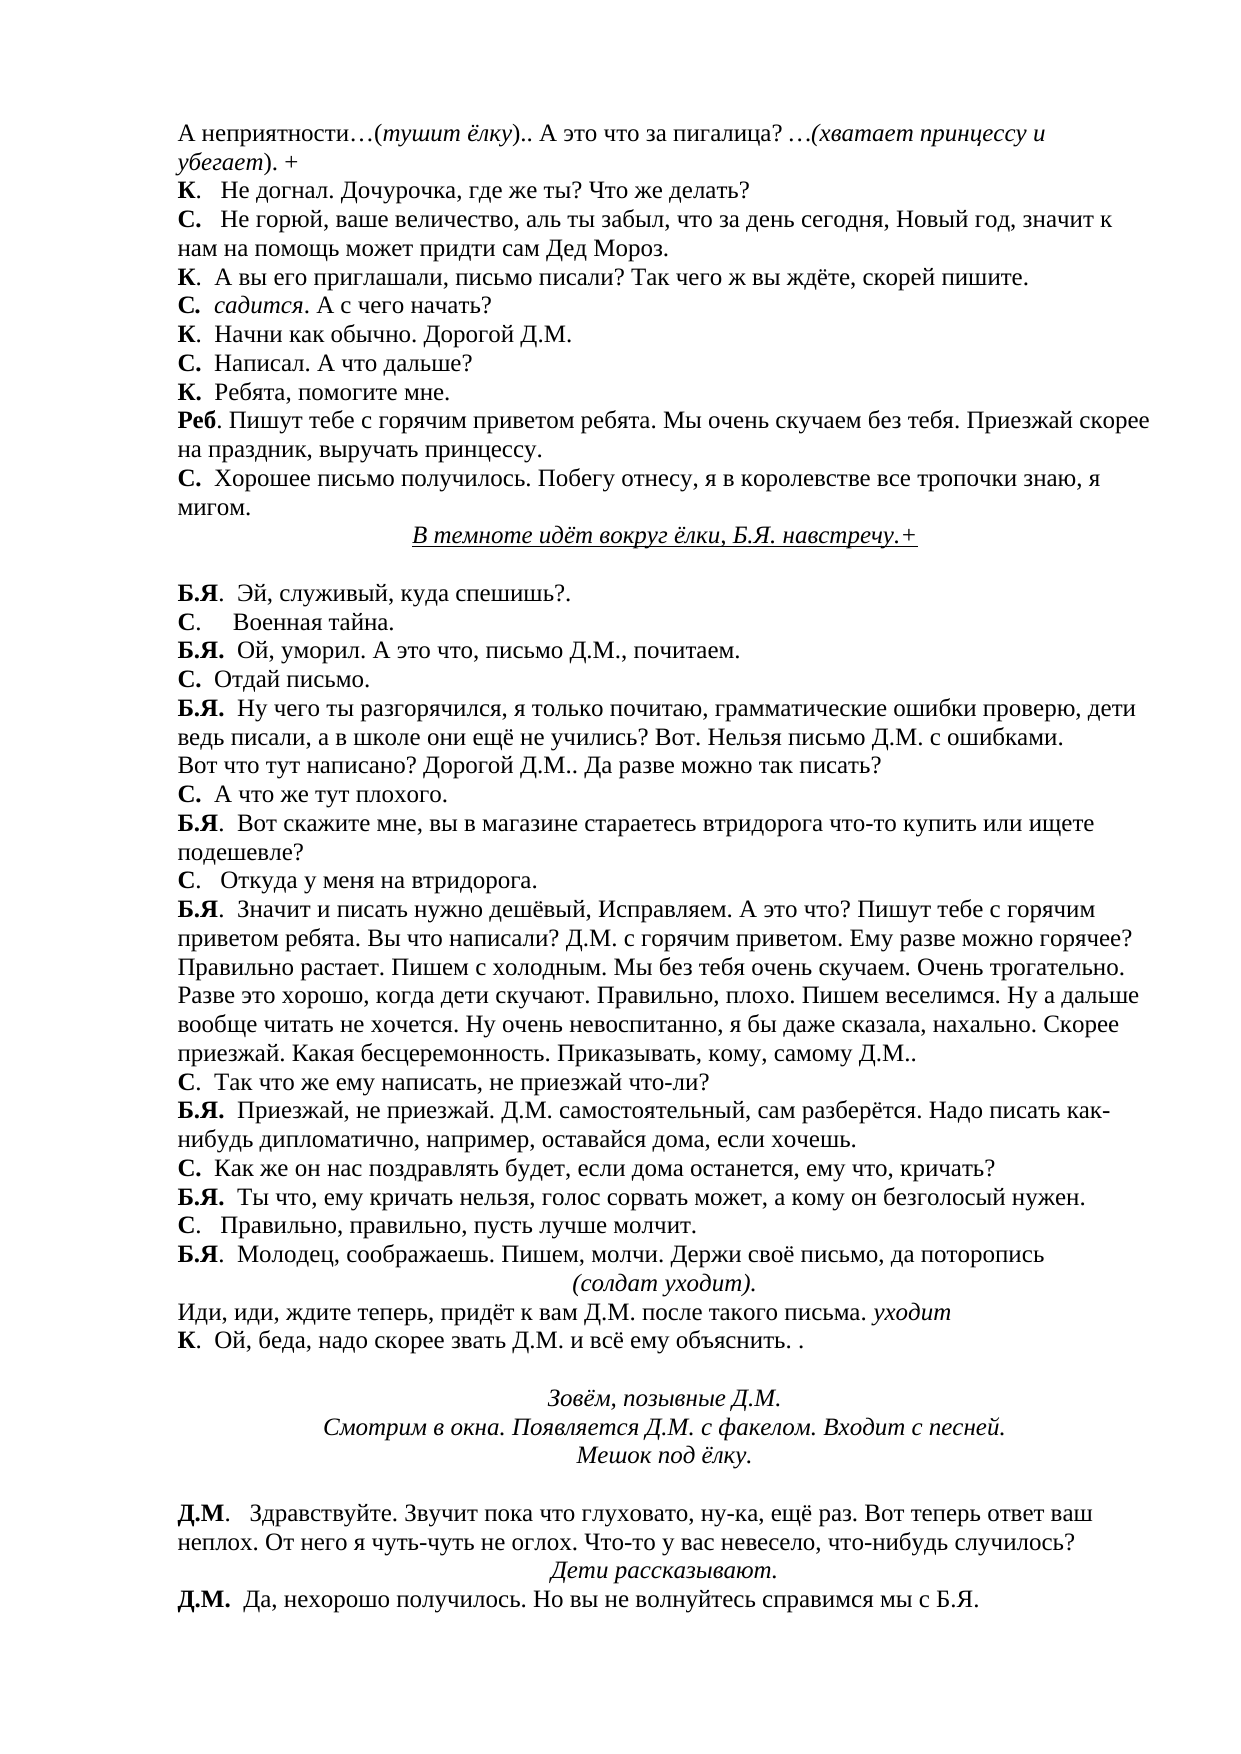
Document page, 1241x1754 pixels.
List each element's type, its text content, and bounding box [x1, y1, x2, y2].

text Б.Я. Ой, уморил. А это что, письмо Д.М., почитаем. [177, 636, 1152, 664]
text Б.Я. Молодец, соображаешь. Пишем, молчи. Держи своё письмо, да поторопись [177, 1239, 1152, 1268]
text Вот что тут написано? Дорогой Д.М.. Да разве можно так писать? [177, 751, 1152, 779]
text С. Так что же ему написать, не приезжай что-ли? [177, 1067, 1152, 1096]
text С. Не горюй, ваше величество, аль ты забыл, что за день сегодня, Новый год, значит к нам на помощь может придти сам Дед Мороз. [177, 204, 1152, 262]
text Б.Я. Значит и писать нужно дешёвый, Исправляем. А это что? Пишут тебе с горячим приветом ребята. Вы что написали? Д.М. с горячим приветом. Ему разве можно горячее? Правильно растает. Пишем с холодным. Мы без тебя очень скучаем. Очень трогательно. Разве это хорошо, когда дети скучают. Правильно, плохо. Пишем веселимся. Ну а дальше вообще читать не хочется. Ну очень невоспитанно, я бы даже сказала, нахально. Скорее приезжай. Какая бесцеремонность. Приказывать, кому, самому Д.М.. [177, 894, 1152, 1067]
text Б.Я. Ну чего ты разгорячился, я только почитаю, грамматические ошибки проверю, дети ведь писали, а в школе они ещё не учились? Вот. Нельзя письмо Д.М. с ошибками. [177, 693, 1152, 751]
text С. Военная тайна. [177, 607, 1152, 636]
text Дети рассказывают. [177, 1556, 1152, 1584]
text Б.Я. Вот скажите мне, вы в магазине стараетесь втридорога что-то купить или ищете подешевле? [177, 808, 1152, 866]
text С. Отдай письмо. [177, 664, 1152, 693]
text С. Правильно, правильно, пусть лучше молчит. [177, 1211, 1152, 1239]
text Б.Я. Ты что, ему кричать нельзя, голос сорвать может, а кому он безголосый нужен. [177, 1182, 1152, 1211]
text Смотрим в окна. Появляется Д.М. с факелом. Входит с песней. [177, 1412, 1152, 1441]
text С. А что же тут плохого. [177, 779, 1152, 808]
text К. Ой, беда, надо скорее звать Д.М. и всё ему объяснить. . [177, 1326, 1152, 1354]
text Реб. Пишут тебе с горячим приветом ребята. Мы очень скучаем без тебя. Приезжай скорее на праздник, выручать принцессу. [177, 406, 1152, 463]
text К. Начни как обычно. Дорогой Д.М. [177, 319, 1152, 348]
text Б.Я. Приезжай, не приезжай. Д.М. самостоятельный, сам разберётся. Надо писать как-нибудь дипломатично, например, оставайся дома, если хочешь. [177, 1096, 1152, 1153]
text Иди, иди, ждите теперь, придёт к вам Д.М. после такого письма. уходит [177, 1297, 1152, 1326]
text К. А вы его приглашали, письмо писали? Так чего ж вы ждёте, скорей пишите. [177, 262, 1152, 291]
text В темноте идёт вокруг ёлки, Б.Я. навстречу.+ [177, 521, 1152, 549]
text А неприятности…(тушит ёлку).. А это что за пигалица? …(хватает принцессу и убегает). + [177, 118, 1152, 176]
text Мешок под ёлку. [177, 1441, 1152, 1469]
text С. Откуда у меня на втридорога. [177, 866, 1152, 894]
text С. Написал. А что дальше? [177, 348, 1152, 377]
text К. Не догнал. Дочурочка, где же ты? Что же делать? [177, 176, 1152, 204]
text (солдат уходит). [177, 1268, 1152, 1297]
text С. Как же он нас поздравлять будет, если дома останется, ему что, кричать? [177, 1153, 1152, 1182]
text С. садится. А с чего начать? [177, 291, 1152, 319]
text Б.Я. Эй, служивый, куда спешишь?. [177, 578, 1152, 607]
text К. Ребята, помогите мне. [177, 377, 1152, 406]
text С. Хорошее письмо получилось. Побегу отнесу, я в королевстве все тропочки знаю, я мигом. [177, 463, 1152, 521]
text Д.М. Здравствуйте. Звучит пока что глуховато, ну-ка, ещё раз. Вот теперь ответ ваш неплох. От него я чуть-чуть не оглох. Что-то у вас невесело, что-нибудь случилось? [177, 1498, 1152, 1556]
text Зовём, позывные Д.М. [177, 1383, 1152, 1412]
text Д.М. Да, нехорошо получилось. Но вы не волнуйтесь справимся мы с Б.Я. [177, 1584, 1152, 1613]
